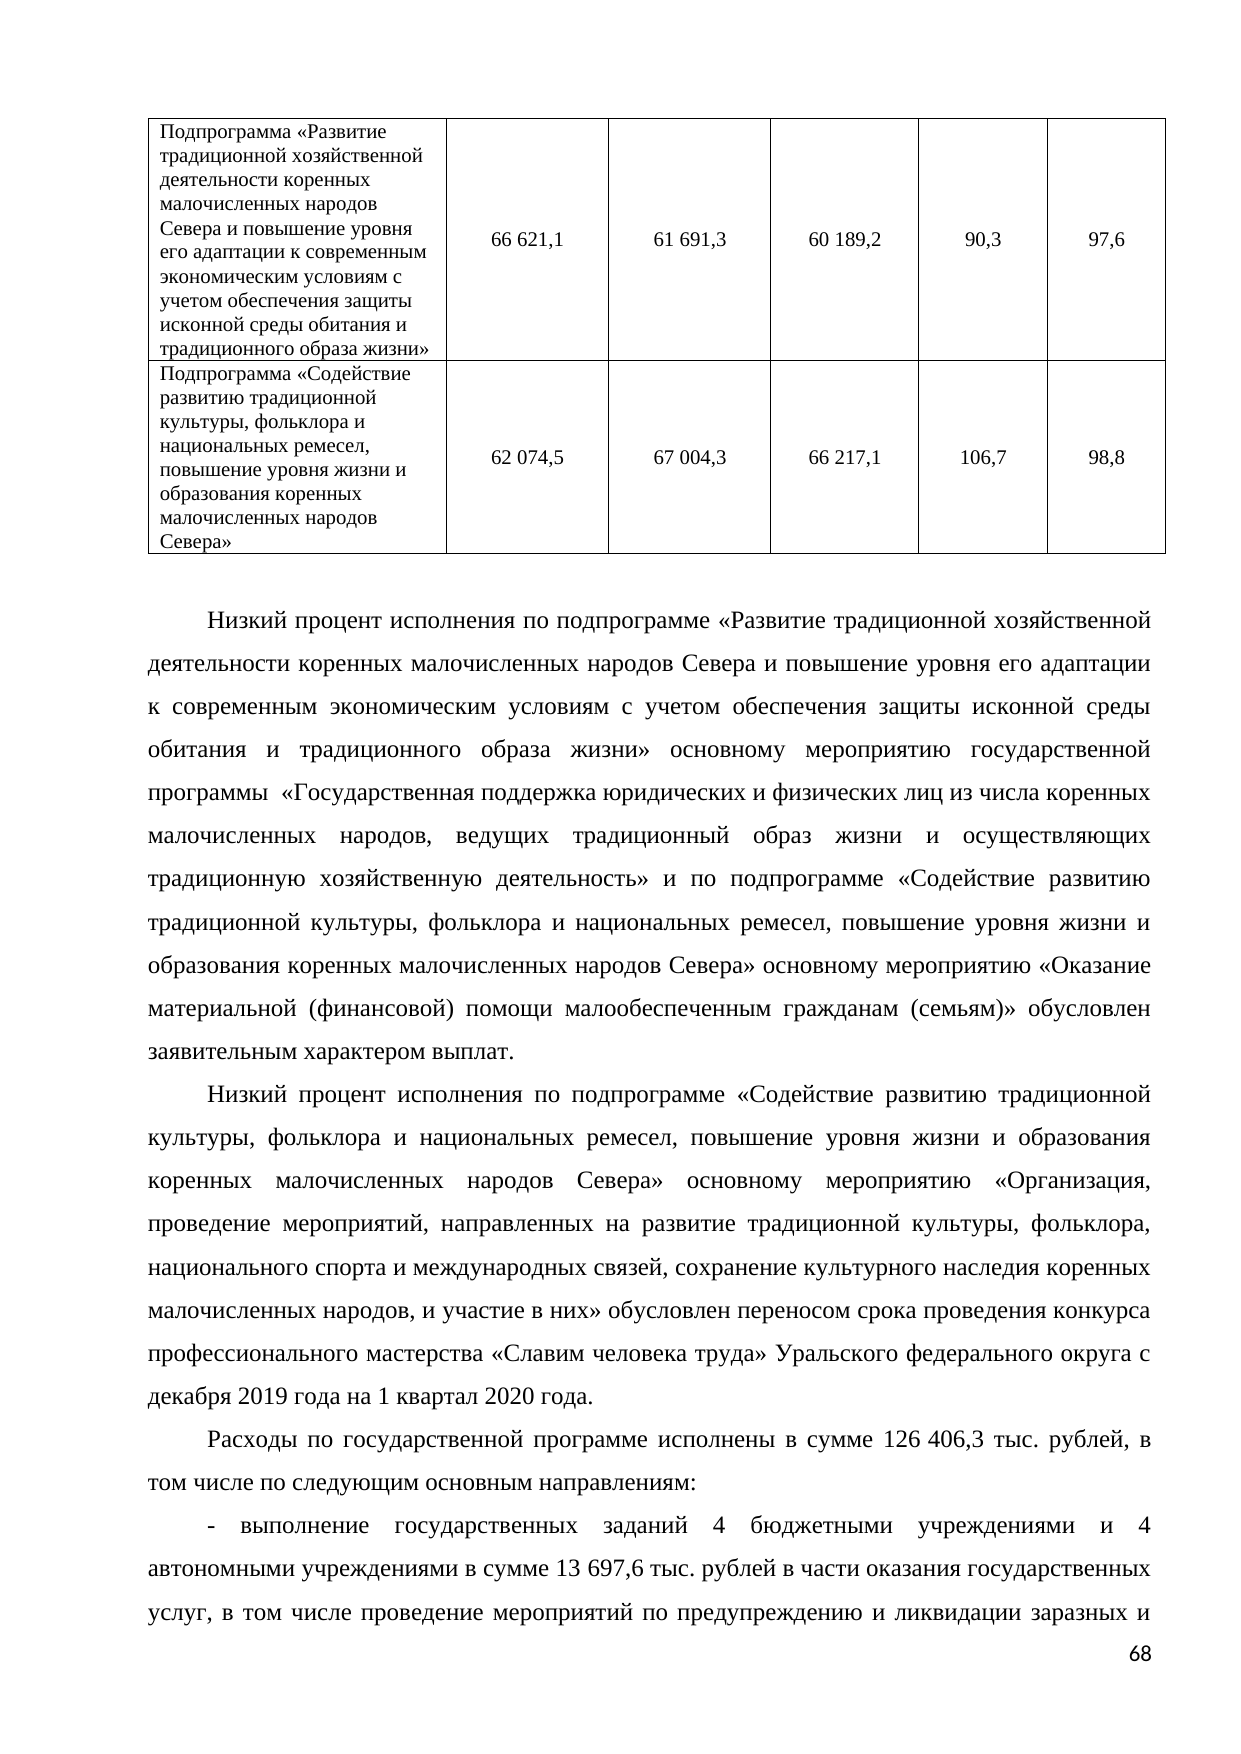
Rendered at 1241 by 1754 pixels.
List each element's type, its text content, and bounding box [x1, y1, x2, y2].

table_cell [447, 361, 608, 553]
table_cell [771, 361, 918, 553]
text Низкий процент исполнения по подпрограмме «Содействие развитию традиционной культуры, фольклора и национальных ремесел, повышение уровня жизни и образования коренных малочисленных народов Севера» основному мероприятию «Организация, проведение мероприятий, направленных на развитие традиционной культуры, фольклора, национального спорта и международных связей, сохранение культурного наследия коренных малочисленных народов, и участие в них» обусловлен переносом срока проведения конкурса профессионального мастерства «Славим человека труда» Уральского федерального округа с декабря 2019 года на 1 квартал 2020 года. [148, 1079, 1152, 1410]
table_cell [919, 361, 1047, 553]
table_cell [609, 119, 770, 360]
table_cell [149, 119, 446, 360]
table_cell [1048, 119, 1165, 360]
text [148, 1510, 1152, 1625]
text Низкий процент исполнения по подпрограмме «Развитие традиционной хозяйственной деятельности коренных малочисленных народов Севера и повышение уровня его адаптации к современным экономическим условиям с учетом обеспечения защиты исконной среды обитания и традиционного образа жизни» основному мероприятию государственной программы «Государственная поддержка юридических и физических лиц из числа коренных малочисленных народов, ведущих традиционный образ жизни и осуществляющих традиционную хозяйственную деятельность» и по подпрограмме «Содействие развитию традиционной культуры, фольклора и национальных ремесел, повышение уровня жизни и образования коренных малочисленных народов Севера» основному мероприятию «Оказание материальной (финансовой) помощи малообеспеченным гражданам (семьям)» обусловлен заявительным характером выплат. [148, 605, 1152, 1065]
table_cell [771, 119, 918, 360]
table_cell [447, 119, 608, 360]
text Расходы по государственной программе исполнены в сумме 126 406,3 тыс. рублей, в том числе по следующим основным направлениям: [148, 1424, 1152, 1496]
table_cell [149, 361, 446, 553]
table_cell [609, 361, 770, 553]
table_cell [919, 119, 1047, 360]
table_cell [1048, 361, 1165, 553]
